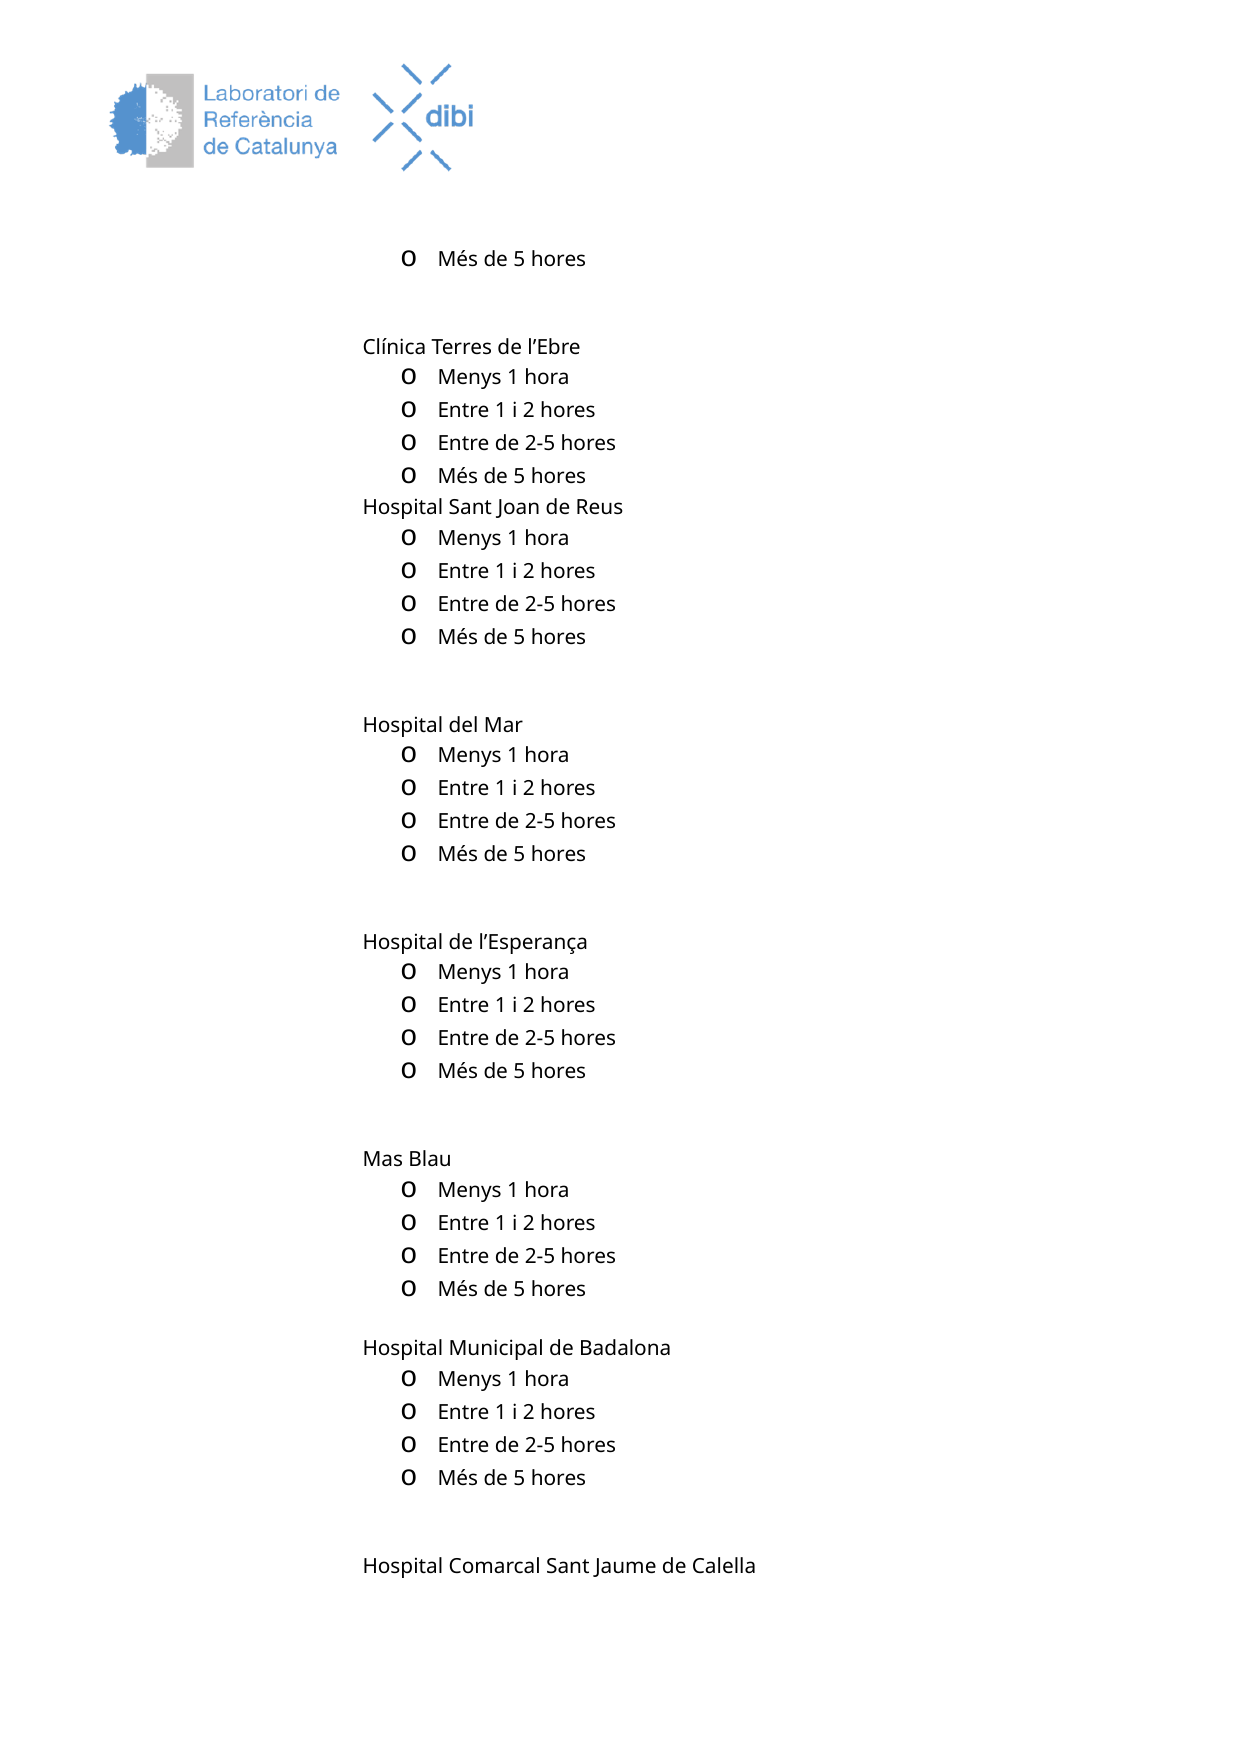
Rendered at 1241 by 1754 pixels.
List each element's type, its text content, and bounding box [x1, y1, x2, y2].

picture [97, 54, 488, 186]
list Entre de 2-5 hores [400, 1022, 1063, 1054]
text Hospital del Mar [362, 710, 1063, 738]
list Entre 1 i 2 hores [400, 393, 1063, 426]
list Entre 1 i 2 hores [400, 771, 1063, 804]
list Més de 5 hores [400, 242, 1063, 275]
list Entre de 2-5 hores [400, 804, 1063, 837]
list Més de 5 hores [400, 1054, 1063, 1088]
list Menys 1 hora [400, 360, 1063, 393]
list Menys 1 hora [400, 738, 1063, 771]
text Mas Blau [362, 1144, 1063, 1173]
text Hospital Sant Joan de Reus [362, 492, 1063, 521]
text Hospital de l’Esperança [362, 927, 1063, 956]
list Entre 1 i 2 hores [400, 1206, 1063, 1239]
list Més de 5 hores [400, 1461, 1063, 1494]
text Hospital Municipal de Badalona [362, 1333, 1063, 1362]
list Entre 1 i 2 hores [400, 554, 1063, 587]
list Entre de 2-5 hores [400, 426, 1063, 459]
list Entre de 2-5 hores [400, 1428, 1063, 1461]
list Més de 5 hores [400, 620, 1063, 653]
list Més de 5 hores [400, 837, 1063, 870]
list Més de 5 hores [400, 459, 1063, 492]
list Entre de 2-5 hores [400, 1239, 1063, 1272]
list Menys 1 hora [400, 1362, 1063, 1395]
list Més de 5 hores [400, 1272, 1063, 1305]
list Menys 1 hora [400, 956, 1063, 988]
text Clínica Terres de l’Ebre [362, 332, 1063, 360]
list Menys 1 hora [400, 521, 1063, 554]
list Entre 1 i 2 hores [400, 988, 1063, 1022]
list Menys 1 hora [400, 1173, 1063, 1206]
text Hospital Comarcal Sant Jaume de Calella [362, 1551, 1063, 1579]
list Entre de 2-5 hores [400, 587, 1063, 620]
list Entre 1 i 2 hores [400, 1395, 1063, 1428]
